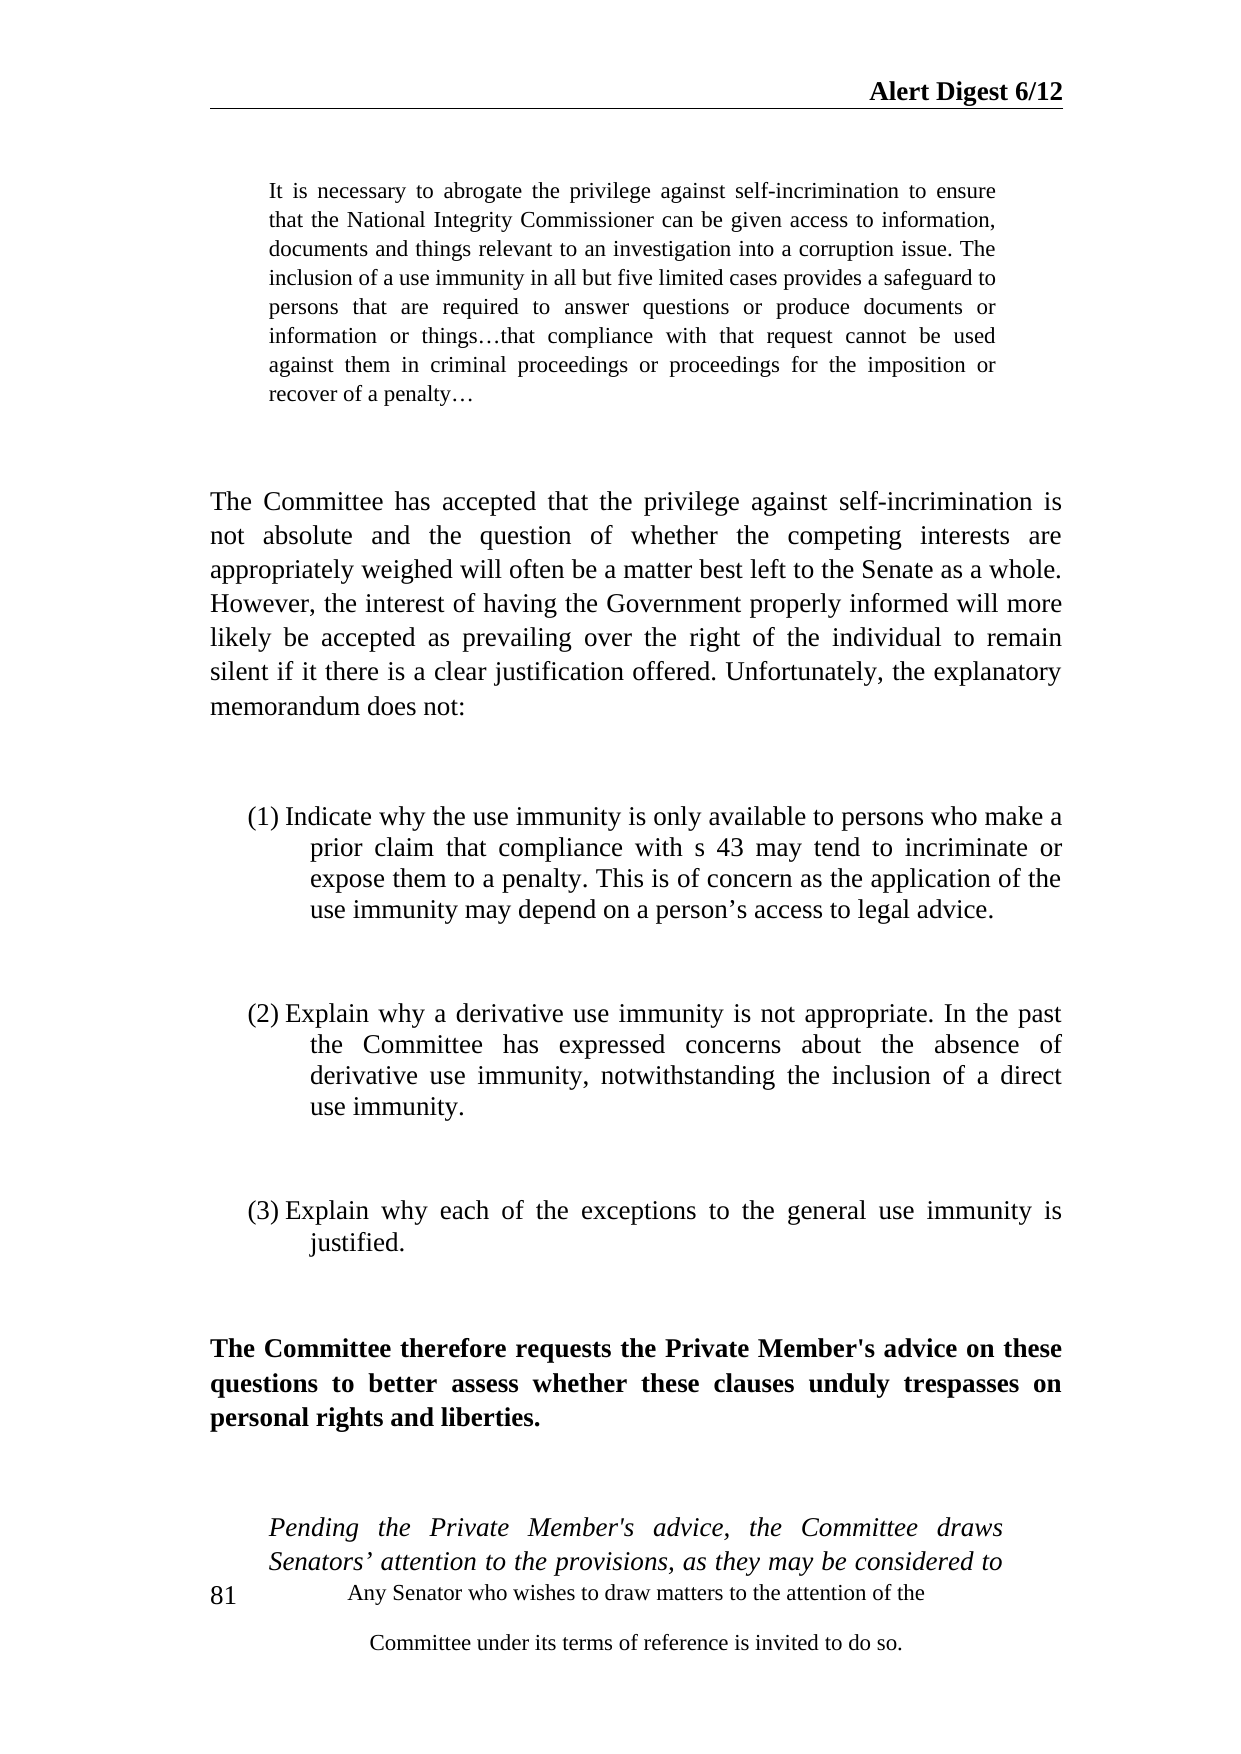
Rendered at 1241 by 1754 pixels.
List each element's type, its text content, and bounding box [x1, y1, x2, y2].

list Indicate why the use immunity is only available to persons who make a prior claim that compliance with s 43 may tend to incriminate or expose them to a penalty. This is of concern as the application of the use immunity may depend on a person’s access to legal advice. [247, 800, 1063, 924]
text The Committee therefore requests the Private Member's advice on these questions to better assess whether these clauses unduly trespasses on personal rights and liberties. [210, 1333, 1063, 1432]
list Explain why a derivative use immunity is not appropriate. In the past the Committee has expressed concerns about the absence of derivative use immunity, notwithstanding the inclusion of a direct use immunity. [247, 997, 1063, 1122]
text The Committee has accepted that the privilege against self-incrimination is not absolute and the question of whether the competing interests are appropriately weighed will often be a matter best left to the Senate as a whole. However, the interest of having the Government properly informed will more likely be accepted as prevailing over the right of the individual to remain silent if it there is a clear justification offered. Unfortunately, the explanatory memorandum does not: [210, 485, 1063, 721]
list Explain why each of the exceptions to the general use immunity is justified. [247, 1194, 1063, 1257]
text It is necessary to abrogate the privilege against self-incrimination to ensure that the National Integrity Commissioner can be given access to information, documents and things relevant to an investigation into a corruption issue. The inclusion of a use immunity in all but five limited cases provides a safeguard to persons that are required to answer questions or produce documents or information or things…that compliance with that request cannot be used against them in criminal proceedings or proceedings for the imposition or recover of a penalty… [269, 177, 997, 406]
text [269, 1511, 1004, 1576]
